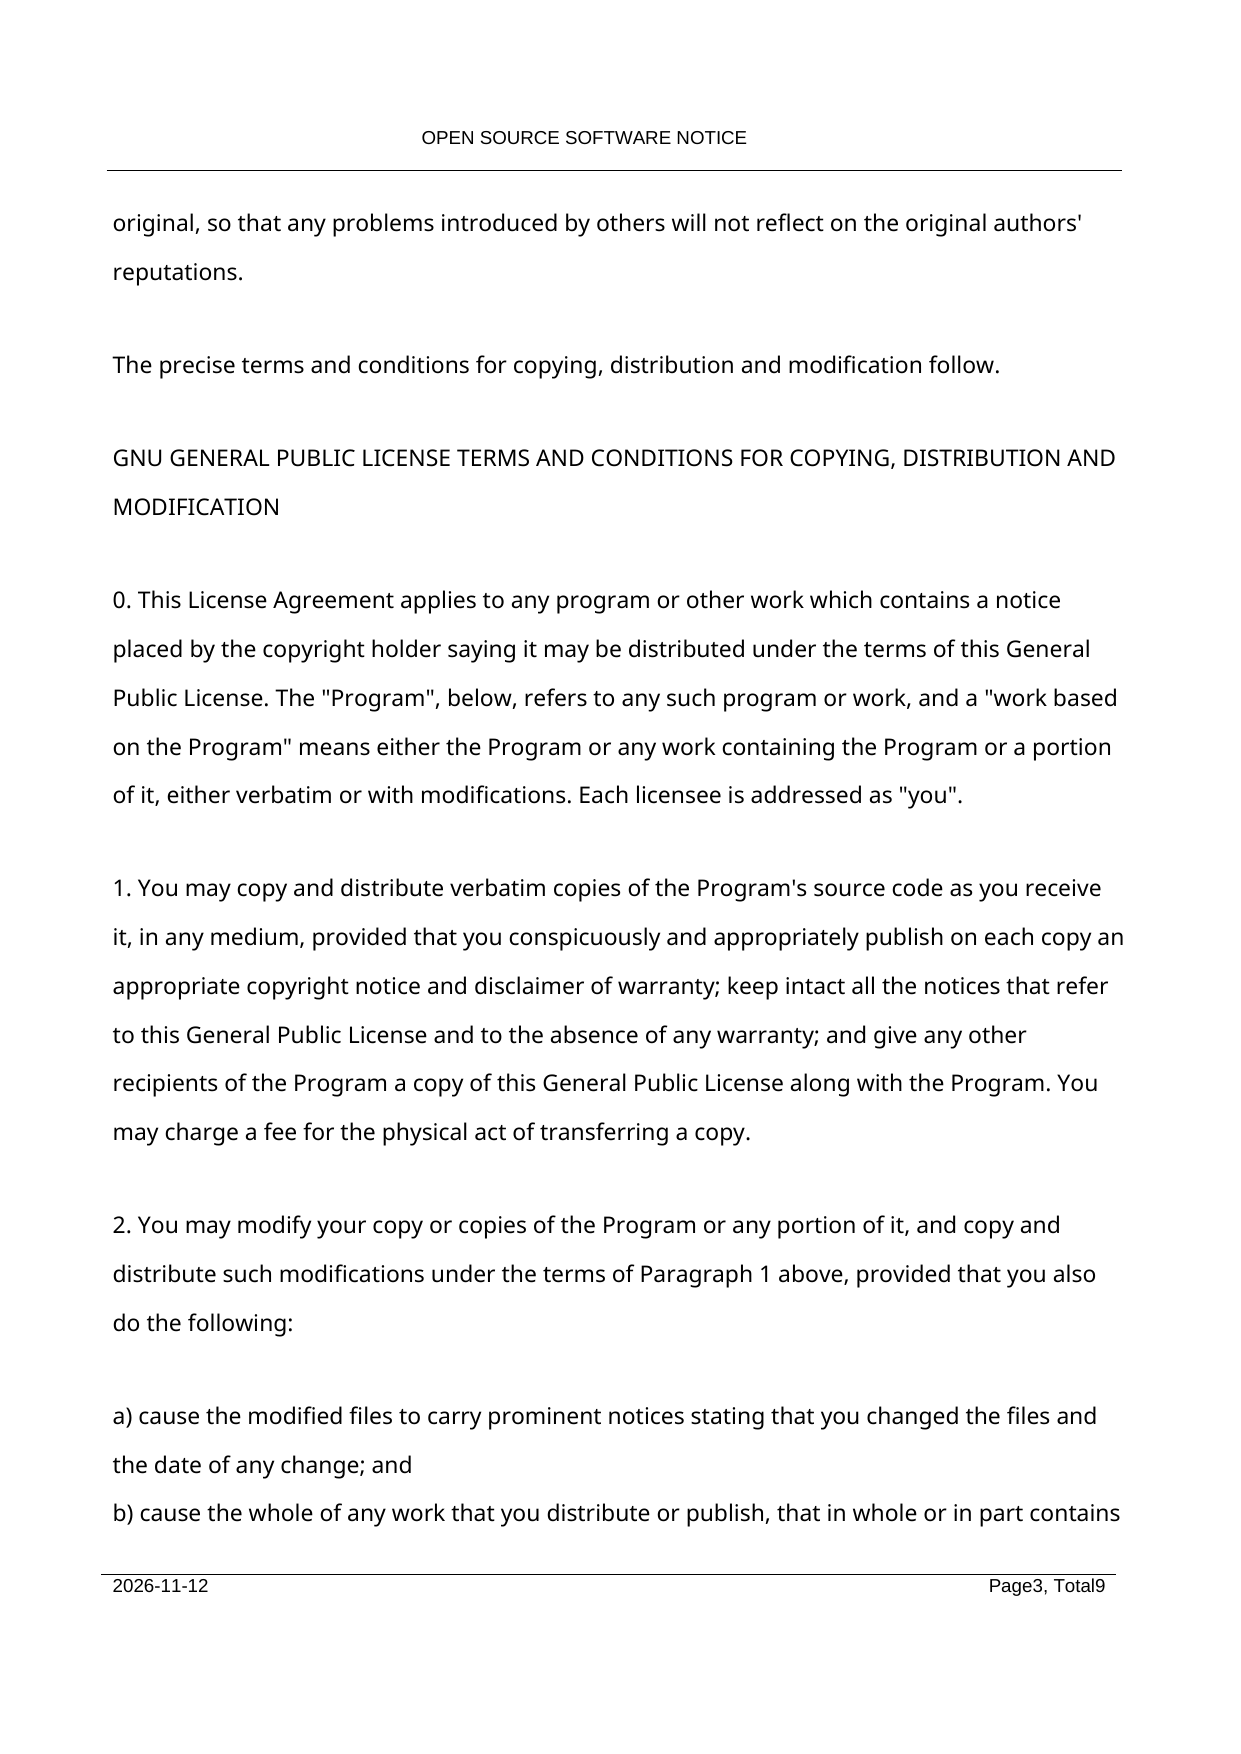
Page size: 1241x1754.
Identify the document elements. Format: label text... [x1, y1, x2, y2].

text 2. You may modify your copy or copies of the Program or any portion of it, and copy and distribute such modifications under the terms of Paragraph 1 above, provided that you also do the following: [112, 1209, 1128, 1339]
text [112, 1496, 1128, 1529]
text a) cause the modified files to carry prominent notices stating that you changed the files and the date of any change; and [112, 1399, 1128, 1481]
text 0. This License Agreement applies to any program or other work which contains a notice placed by the copyright holder saying it may be distributed under the terms of this General Public License. The "Program", below, refers to any such program or work, and a "work based on the Program" means either the Program or any work containing the Program or a portion of it, either verbatim or with modifications. Each licensee is addressed as "you". [112, 583, 1128, 811]
text GNU GENERAL PUBLIC LICENSE TERMS AND CONDITIONS FOR COPYING, DISTRIBUTION AND MODIFICATION [112, 442, 1128, 523]
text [112, 206, 1128, 288]
text 1. You may copy and distribute verbatim copies of the Program's source code as you receive it, in any medium, provided that you conspicuously and appropriately publish on each copy an appropriate copyright notice and disclaimer of warranty; keep intact all the notices that refer to this General Public License and to the absence of any warranty; and give any other recipients of the Program a copy of this General Public License along with the Program. You may charge a fee for the physical act of transferring a copy. [112, 872, 1128, 1148]
text The precise terms and conditions for copying, distribution and modification follow. [112, 348, 1128, 381]
